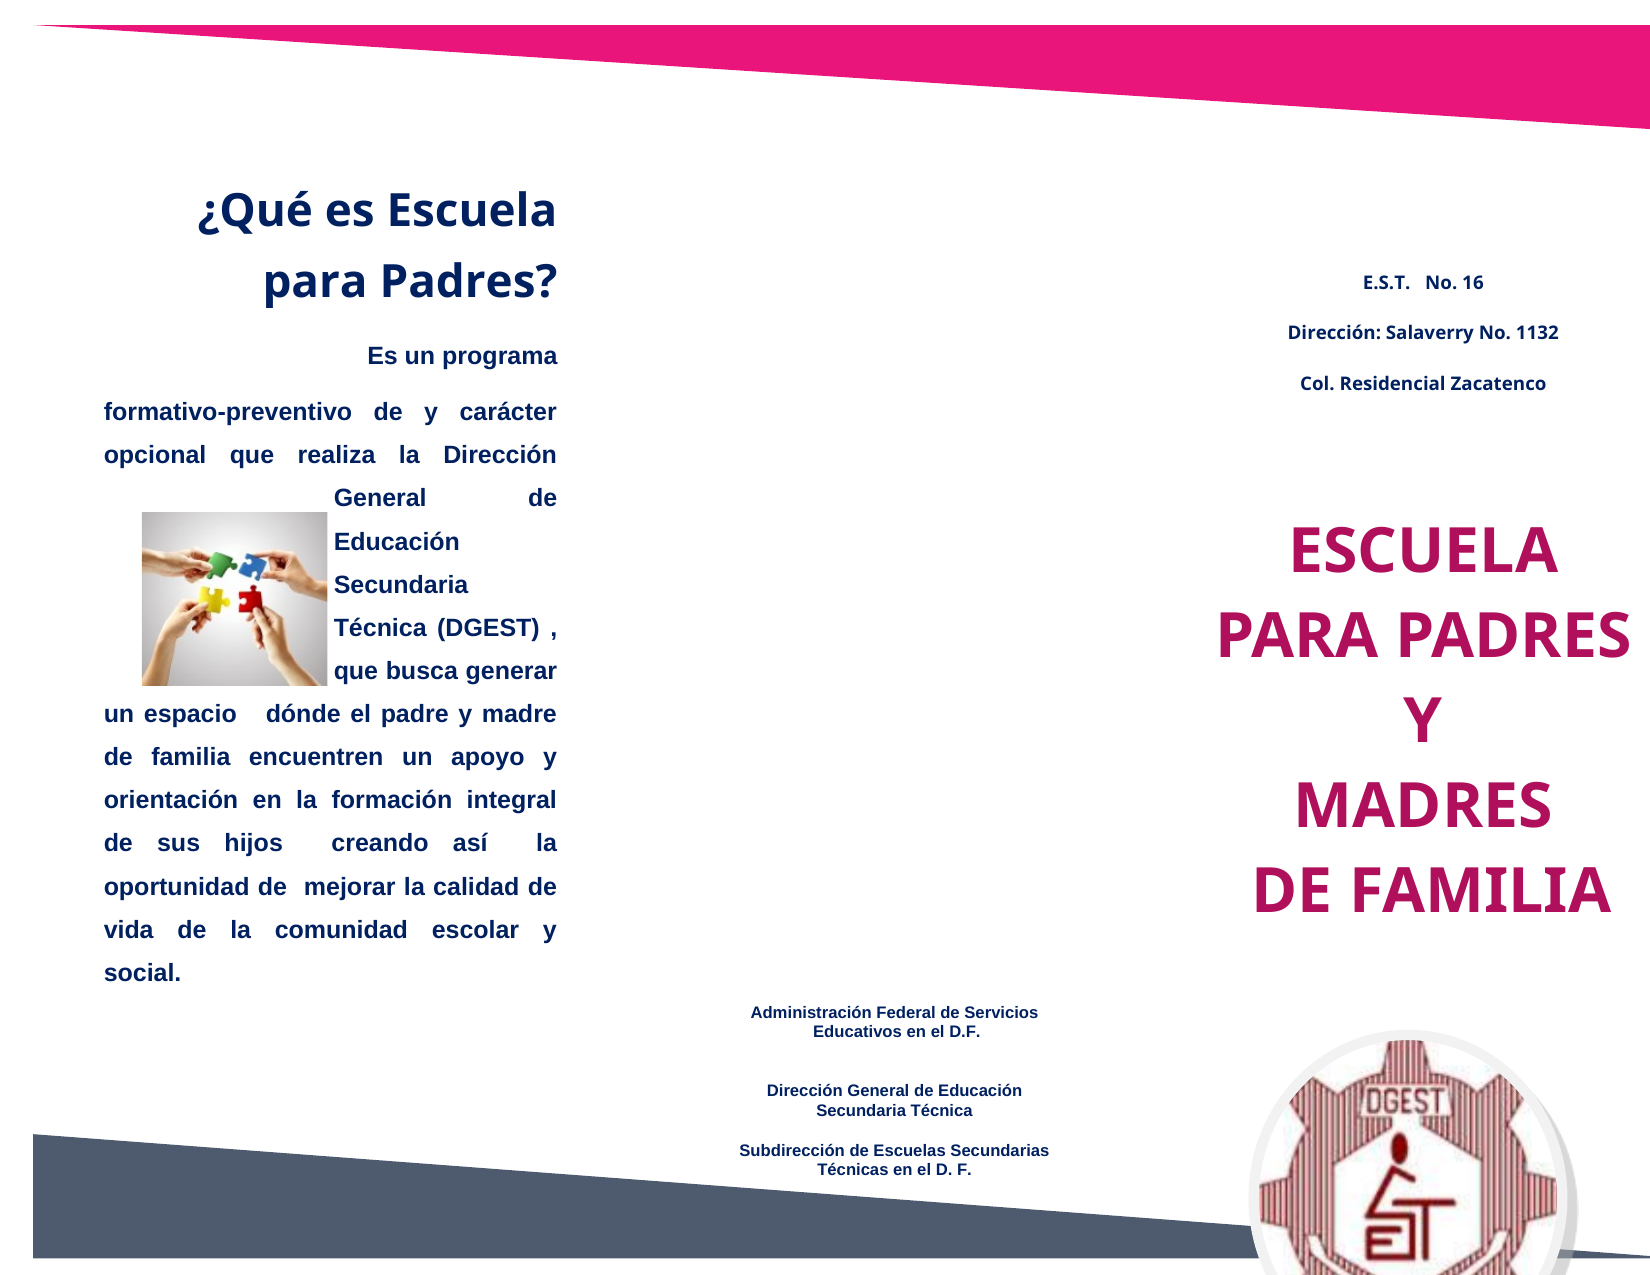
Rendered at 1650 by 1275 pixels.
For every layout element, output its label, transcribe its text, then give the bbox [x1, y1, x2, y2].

text ¿Qué es Escuela para Padres? [103, 177, 557, 311]
picture [1259, 1041, 1557, 1275]
text Dirección: Salaverry No. 1132 [1196, 320, 1650, 345]
title Y [1196, 675, 1650, 761]
text Es un programa [103, 341, 557, 370]
picture [141, 512, 328, 686]
text formativo-preventivo de y carácter opcional que realiza la Dirección General de Educación Secundaria Técnica (DGEST) , que busca generar un espacio dónde el padre y madre de familia encuentren un apoyo y orientación en la formación integral de sus hijos creando así la oportunidad de mejorar la calidad de vida de la comunidad escolar y social. [103, 397, 557, 986]
title PARA PADRES [1196, 590, 1650, 675]
title ESCUELA [1196, 505, 1650, 590]
title DE FAMILIA [1196, 846, 1650, 931]
title MADRES [1196, 761, 1650, 846]
text Col. Residencial Zacatenco [1196, 370, 1650, 396]
text E.S.T. No. 16 [1196, 270, 1650, 295]
